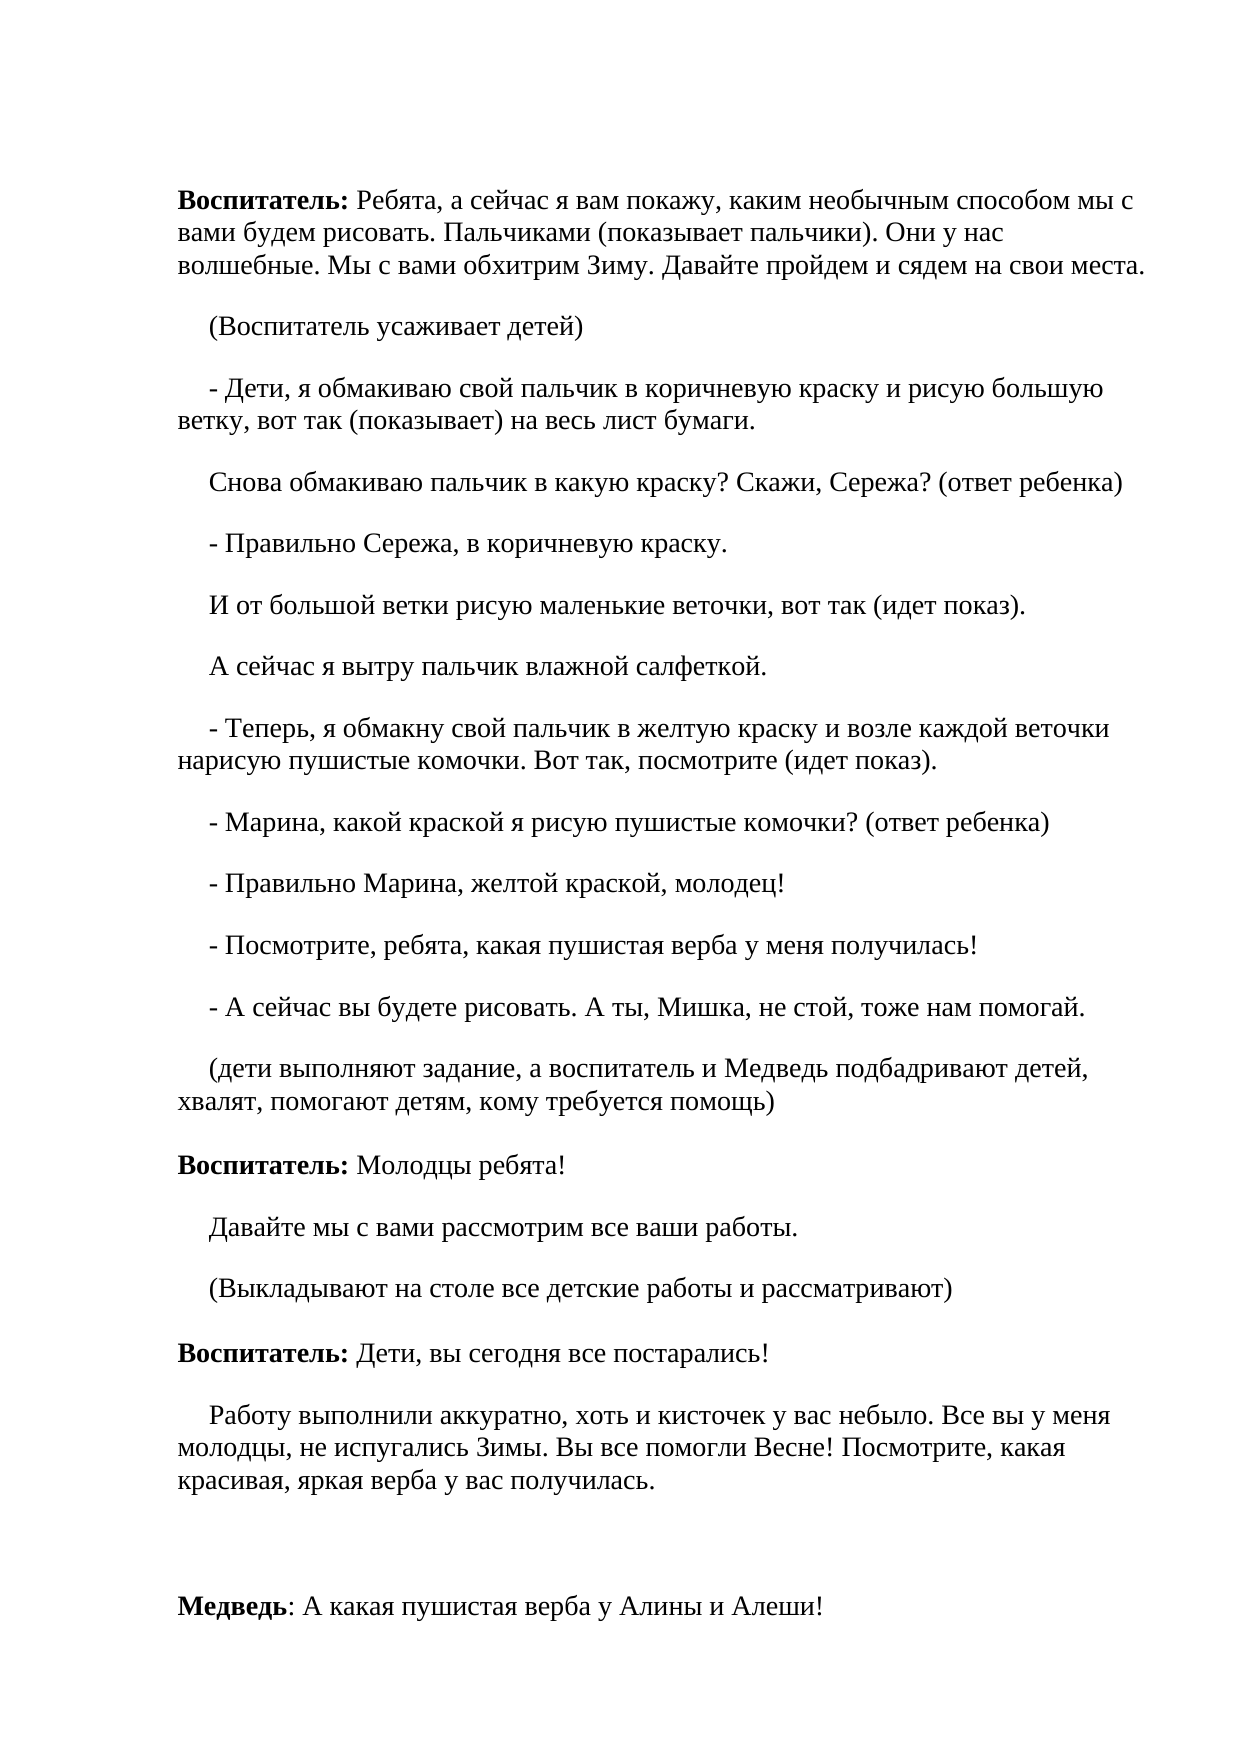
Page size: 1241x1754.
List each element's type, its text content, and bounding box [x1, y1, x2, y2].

text (дети выполняют задание, а воспитатель и Медведь подбадривают детей, хвалят, помогают детям, кому требуется помощь) Воспитатель: Молодцы ребята! [177, 1051, 1152, 1181]
text (Выкладывают на столе все детские работы и рассматривают) Воспитатель: Дети, вы сегодня все постарались! [177, 1272, 1152, 1369]
text - Теперь, я обмакну свой пальчик в желтую краску и возле каждой веточки нарисую пушистые комочки. Вот так, посмотрите (идет показ). [177, 711, 1152, 776]
text Давайте мы с вами рассмотрим все ваши работы. [177, 1210, 1152, 1242]
text Воспитатель: Ребята, а сейчас я вам покажу, каким необычным способом мы с вами будем рисовать. Пальчиками (показывает пальчики). Они у нас волшебные. Мы с вами обхитрим Зиму. Давайте пройдем и сядем на свои места. [177, 118, 1152, 280]
text - Правильно Сережа, в коричневую краску. [177, 526, 1152, 559]
text И от большой ветки рисую маленькие веточки, вот так (идет показ). [177, 588, 1152, 620]
text - Правильно Марина, желтой краской, молодец! [177, 867, 1152, 899]
text А сейчас я вытру пальчик влажной салфеткой. [177, 649, 1152, 682]
text - Дети, я обмакиваю свой пальчик в коричневую краску и рисую большую ветку, вот так (показывает) на весь лист бумаги. [177, 371, 1152, 436]
text Работу выполнили аккуратно, хоть и кисточек у вас небыло. Все вы у меня молодцы, не испугались Зимы. Вы все помогли Весне! Посмотрите, какая красивая, яркая верба у вас получилась. [177, 1398, 1152, 1495]
text - Посмотрите, ребята, какая пушистая верба у меня получилась! [177, 928, 1152, 961]
text Снова обмакиваю пальчик в какую краску? Скажи, Сережа? (ответ ребенка) [177, 465, 1152, 497]
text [177, 1524, 1152, 1621]
text - А сейчас вы будете рисовать. А ты, Мишка, не стой, тоже нам помогай. [177, 990, 1152, 1022]
text - Марина, какой краской я рисую пушистые комочки? (ответ ребенка) [177, 805, 1152, 837]
text (Воспитатель усаживает детей) [177, 309, 1152, 342]
